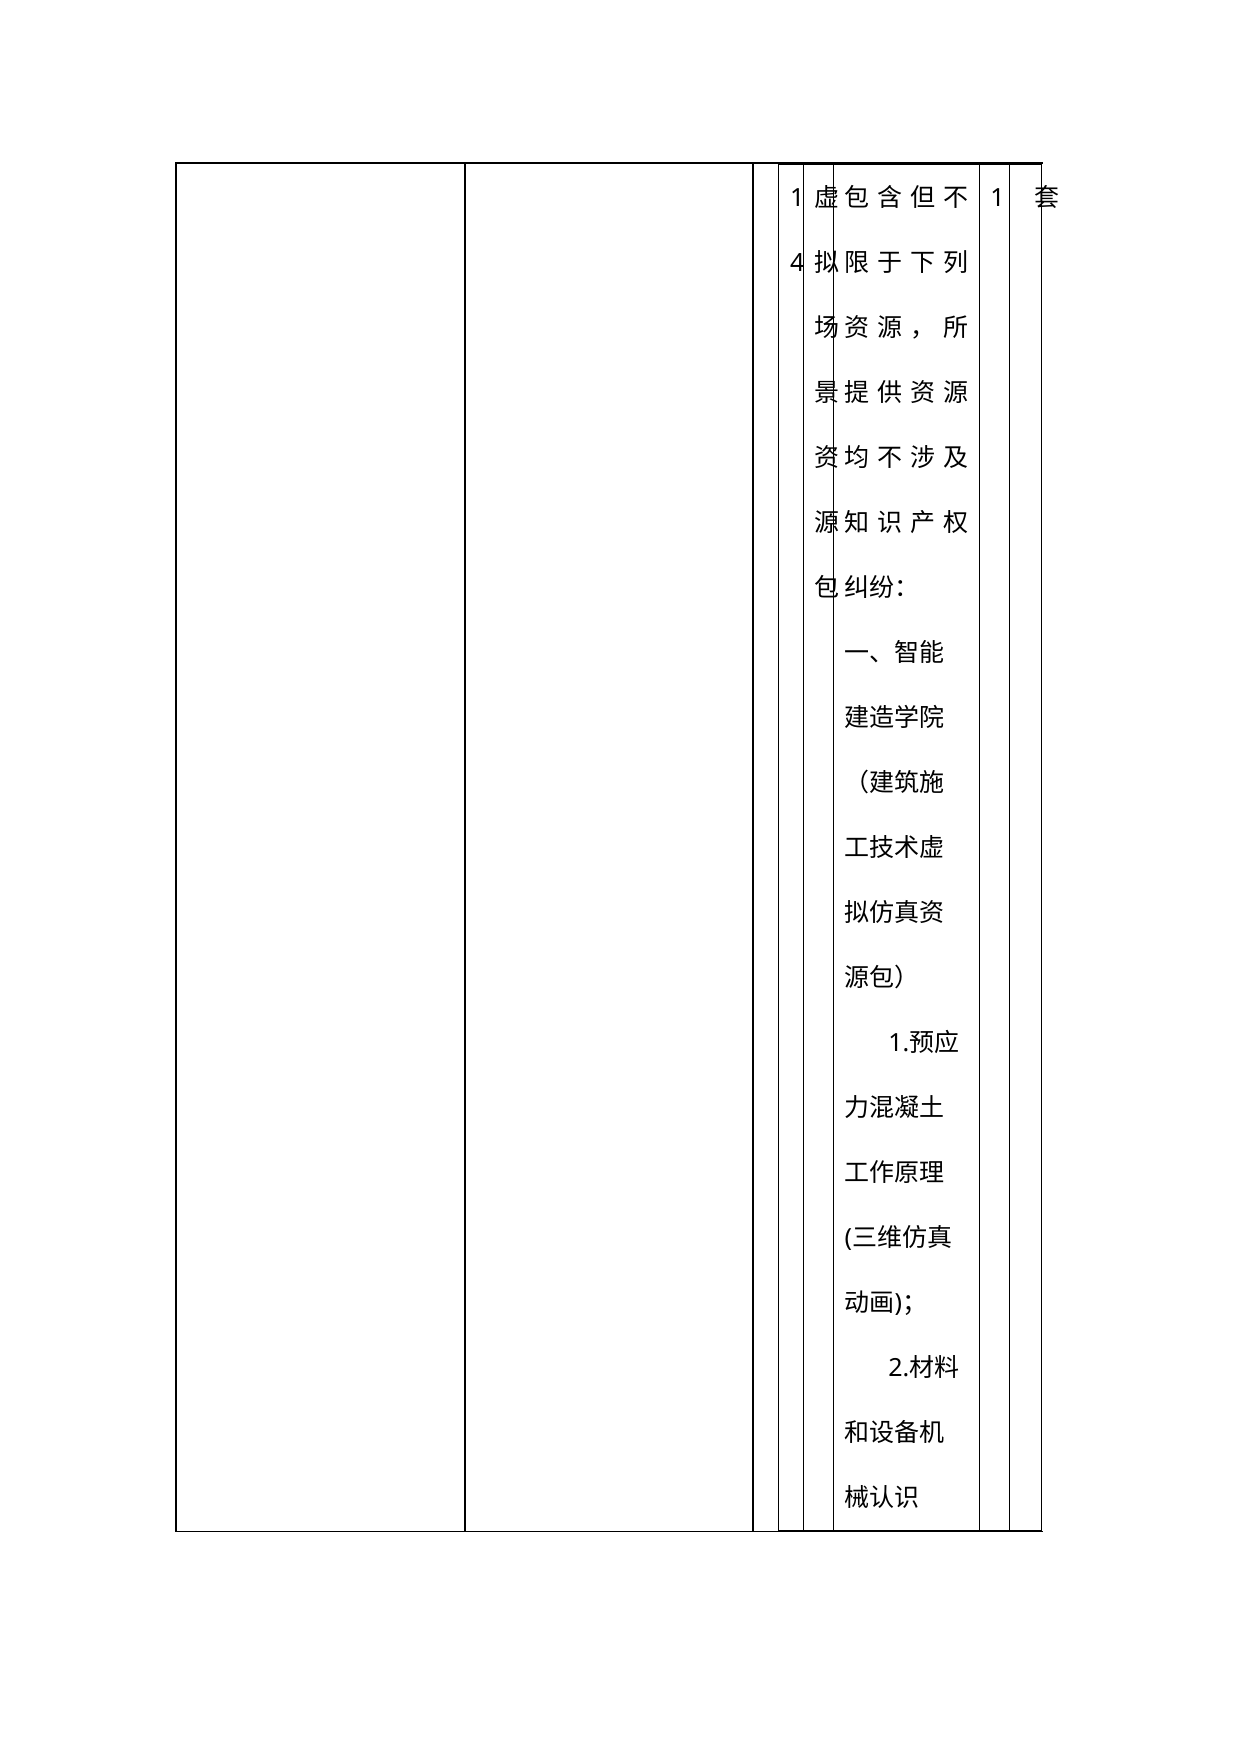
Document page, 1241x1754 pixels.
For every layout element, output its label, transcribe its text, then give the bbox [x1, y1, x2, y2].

table_cell ★ [466, 164, 752, 1531]
table_cell [834, 165, 979, 1530]
table_cell [980, 165, 1009, 1530]
table_cell 1 [177, 164, 464, 1531]
table_cell [754, 164, 778, 1531]
table_cell [1010, 165, 1041, 1530]
table_cell [779, 165, 803, 1530]
table_cell [804, 165, 833, 1530]
